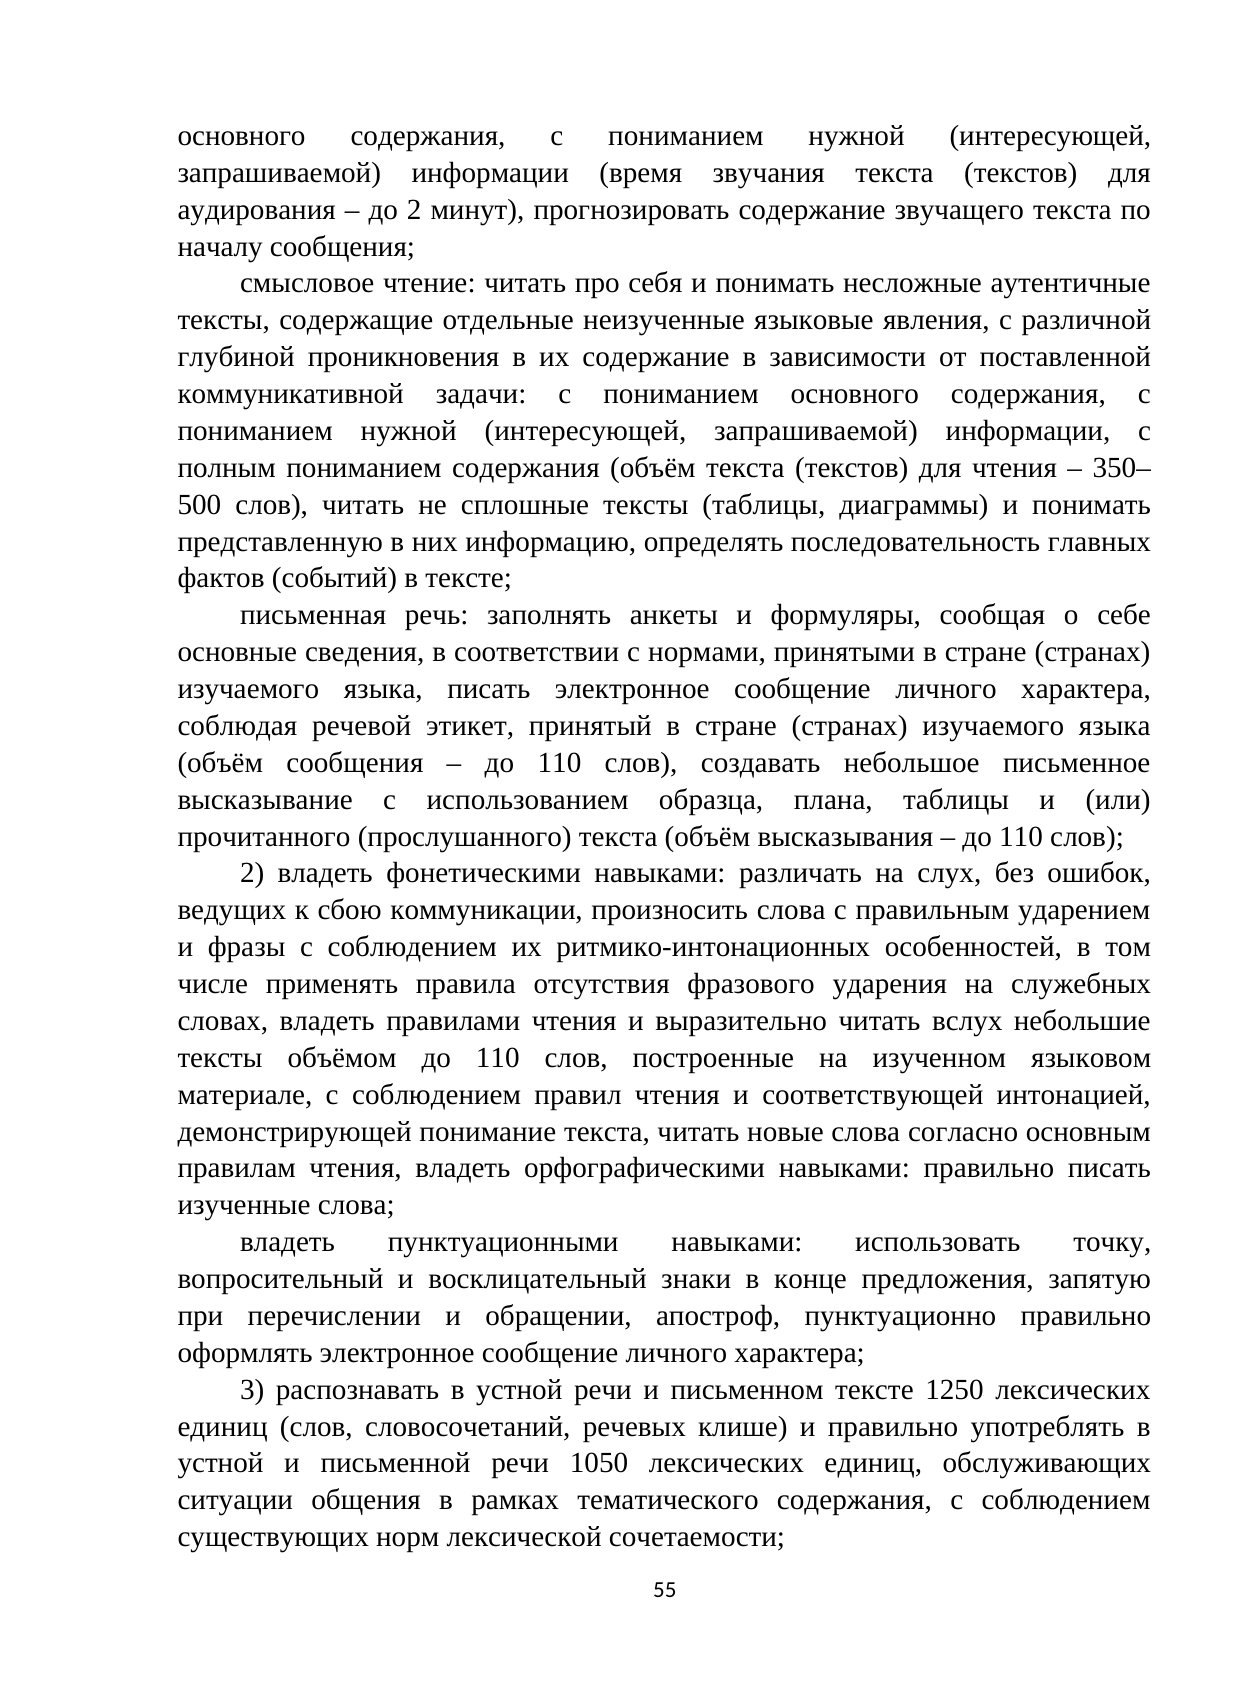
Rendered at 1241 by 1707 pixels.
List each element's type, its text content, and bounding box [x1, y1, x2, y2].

text владеть пунктуационными навыками: использовать точку, вопросительный и восклицательный знаки в конце предложения, запятую при перечислении и обращении, апостроф, пунктуационно правильно оформлять электронное сообщение личного характера; [177, 1224, 1152, 1368]
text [177, 118, 1152, 262]
text смысловое чтение: читать про себя и понимать несложные аутентичные тексты, содержащие отдельные неизученные языковые явления, с различной глубиной проникновения в их содержание в зависимости от поставленной коммуникативной задачи: с пониманием основного содержания, с пониманием нужной (интересующей, запрашиваемой) информации, с полным пониманием содержания (объём текста (текстов) для чтения – 350–500 слов), читать не сплошные тексты (таблицы, диаграммы) и понимать представленную в них информацию, определять последовательность главных фактов (событий) в тексте; [177, 266, 1152, 594]
text 3) распознавать в устной речи и письменном тексте 1250 лексических единиц (слов, словосочетаний, речевых клише) и правильно употреблять в устной и письменной речи 1050 лексических единиц, обслуживающих ситуации общения в рамках тематического содержания, с соблюдением существующих норм лексической сочетаемости; [177, 1372, 1152, 1553]
text письменная речь: заполнять анкеты и формуляры, сообщая о себе основные сведения, в соответствии с нормами, принятыми в стране (странах) изучаемого языка, писать электронное сообщение личного характера, соблюдая речевой этикет, принятый в стране (странах) изучаемого языка (объём сообщения – до 110 слов), создавать небольшое письменное высказывание с использованием образца, плана, таблицы и (или) прочитанного (прослушанного) текста (объём высказывания – до 110 слов); [177, 597, 1152, 852]
text 2) владеть фонетическими навыками: различать на слух, без ошибок, ведущих к сбою коммуникации, произносить слова с правильным ударением и фразы с соблюдением их ритмико-интонационных особенностей, в том числе применять правила отсутствия фразового ударения на служебных словах, владеть правилами чтения и выразительно читать вслух небольшие тексты объёмом до 110 слов, построенные на изученном языковом материале, с соблюдением правил чтения и соответствующей интонацией, демонстрирующей понимание текста, читать новые слова согласно основным правилам чтения, владеть орфографическими навыками: правильно писать изученные слова; [177, 856, 1152, 1221]
